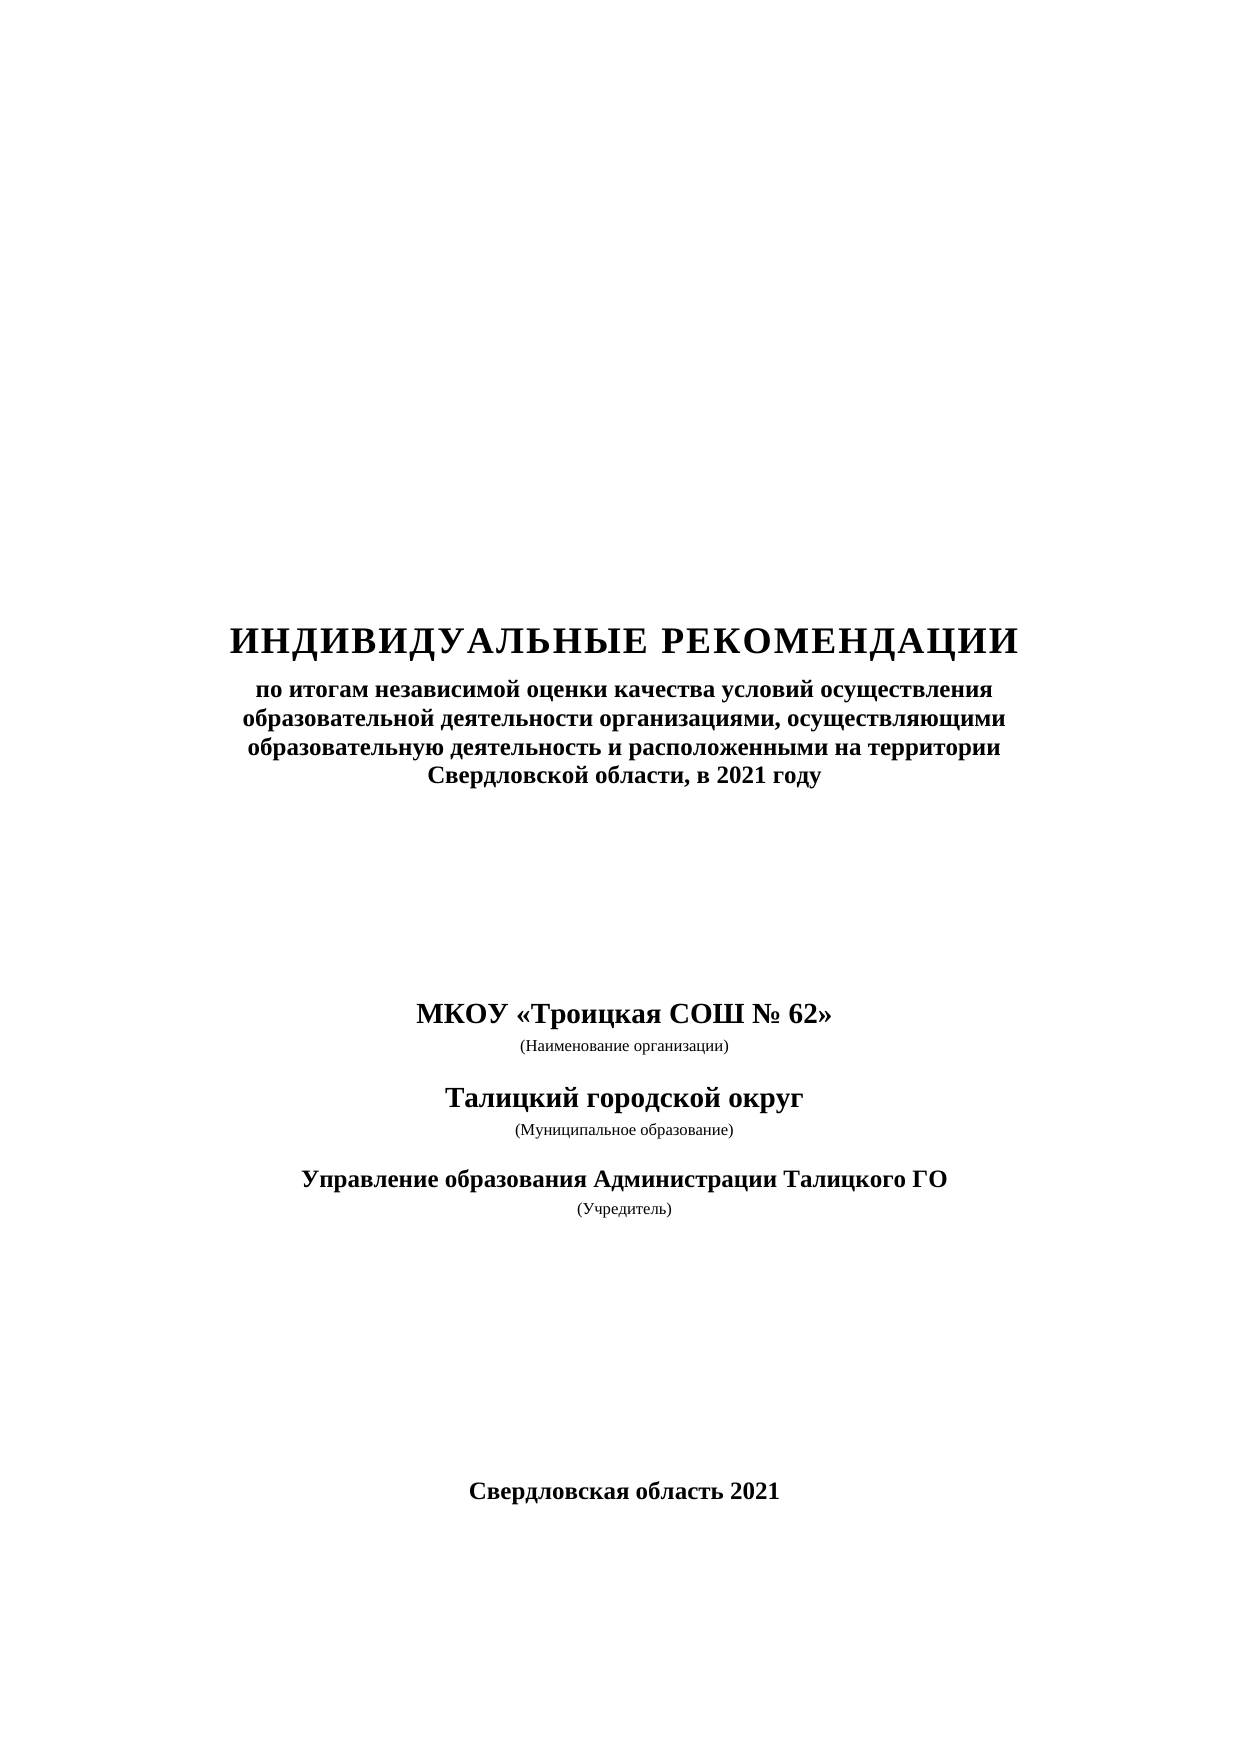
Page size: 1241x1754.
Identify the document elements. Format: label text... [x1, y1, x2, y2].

text ИНДИВИДУАЛЬНЫЕ РЕКОМЕНДАЦИИ [177, 619, 1071, 662]
text по итогам независимой оценки качества условий осуществления образовательной деятельности организациями, осуществляющими образовательную деятельность и расположенными на территории Свердловской области, в 2021 году [177, 674, 1071, 789]
text (Муниципальное образование) [177, 1120, 1071, 1139]
text МКОУ «Троицкая СОШ № 62» [177, 996, 1071, 1030]
text Талицкий городской округ [177, 1080, 1071, 1114]
text Свердловская область 2021 [177, 1476, 1071, 1505]
text (Учредитель) [177, 1199, 1071, 1218]
text Управление образования Администрации Талицкого ГО [177, 1164, 1071, 1193]
text (Наименование организации) [177, 1036, 1071, 1055]
